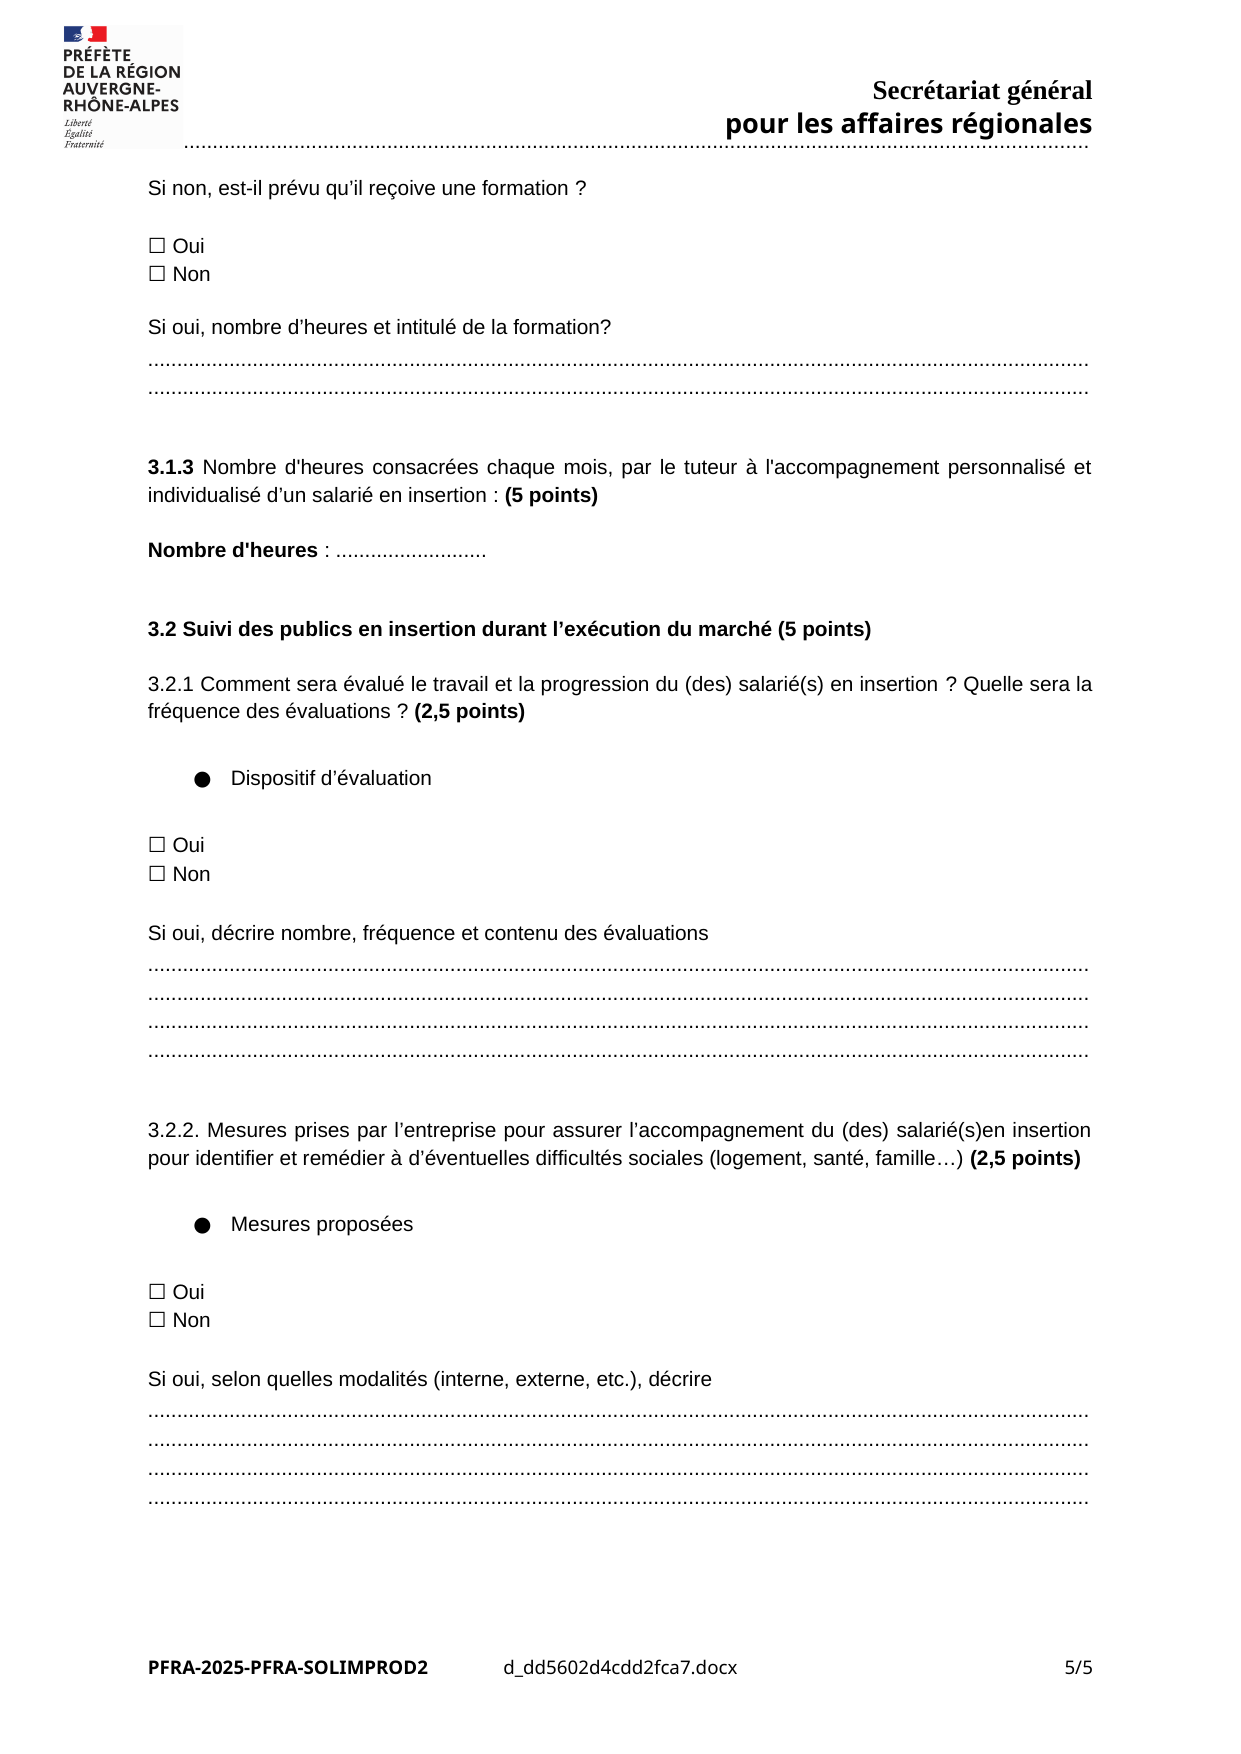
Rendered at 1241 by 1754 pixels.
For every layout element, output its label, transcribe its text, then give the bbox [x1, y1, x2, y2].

text Oui [148, 1277, 1092, 1306]
text Non [148, 1306, 1092, 1334]
picture [62, 25, 184, 149]
list Mesures proposées [193, 1201, 1092, 1243]
text 3.2 Suivi des publics en insertion durant l’exécution du marché (5 points) [148, 617, 1092, 641]
text Si oui, nombre d’heures et intitulé de la formation? [148, 315, 1092, 339]
text Oui [148, 231, 1092, 259]
text Nombre d'heures : [148, 538, 1092, 562]
text Non [148, 259, 1092, 288]
text Si non, est-il prévu qu’il reçoive une formation ? [148, 176, 1092, 200]
text 3.2.2. Mesures prises par l’entreprise pour assurer l’accompagnement du (des) salarié(s)en insertion pour identifier et remédier à d’éventuelles difficultés sociales (logement, santé, famille…) (2,5 points) [148, 1118, 1092, 1169]
list Dispositif d’évaluation [193, 754, 1092, 797]
text 3.1.3 Nombre d'heures consacrées chaque mois, par le tuteur à l'accompagnement personnalisé et individualisé d’un salarié en insertion : (5 points) [148, 455, 1092, 507]
text Oui [148, 831, 1092, 859]
text Si oui, décrire nombre, fréquence et contenu des évaluations [148, 921, 1092, 944]
text 3.2.1 Comment sera évalué le travail et la progression du (des) salarié(s) en insertion ? Quelle sera la fréquence des évaluations ? (2,5 points) [148, 672, 1092, 723]
text Non [148, 859, 1092, 887]
text Si oui, selon quelles modalités (interne, externe, etc.), décrire [148, 1367, 1092, 1391]
